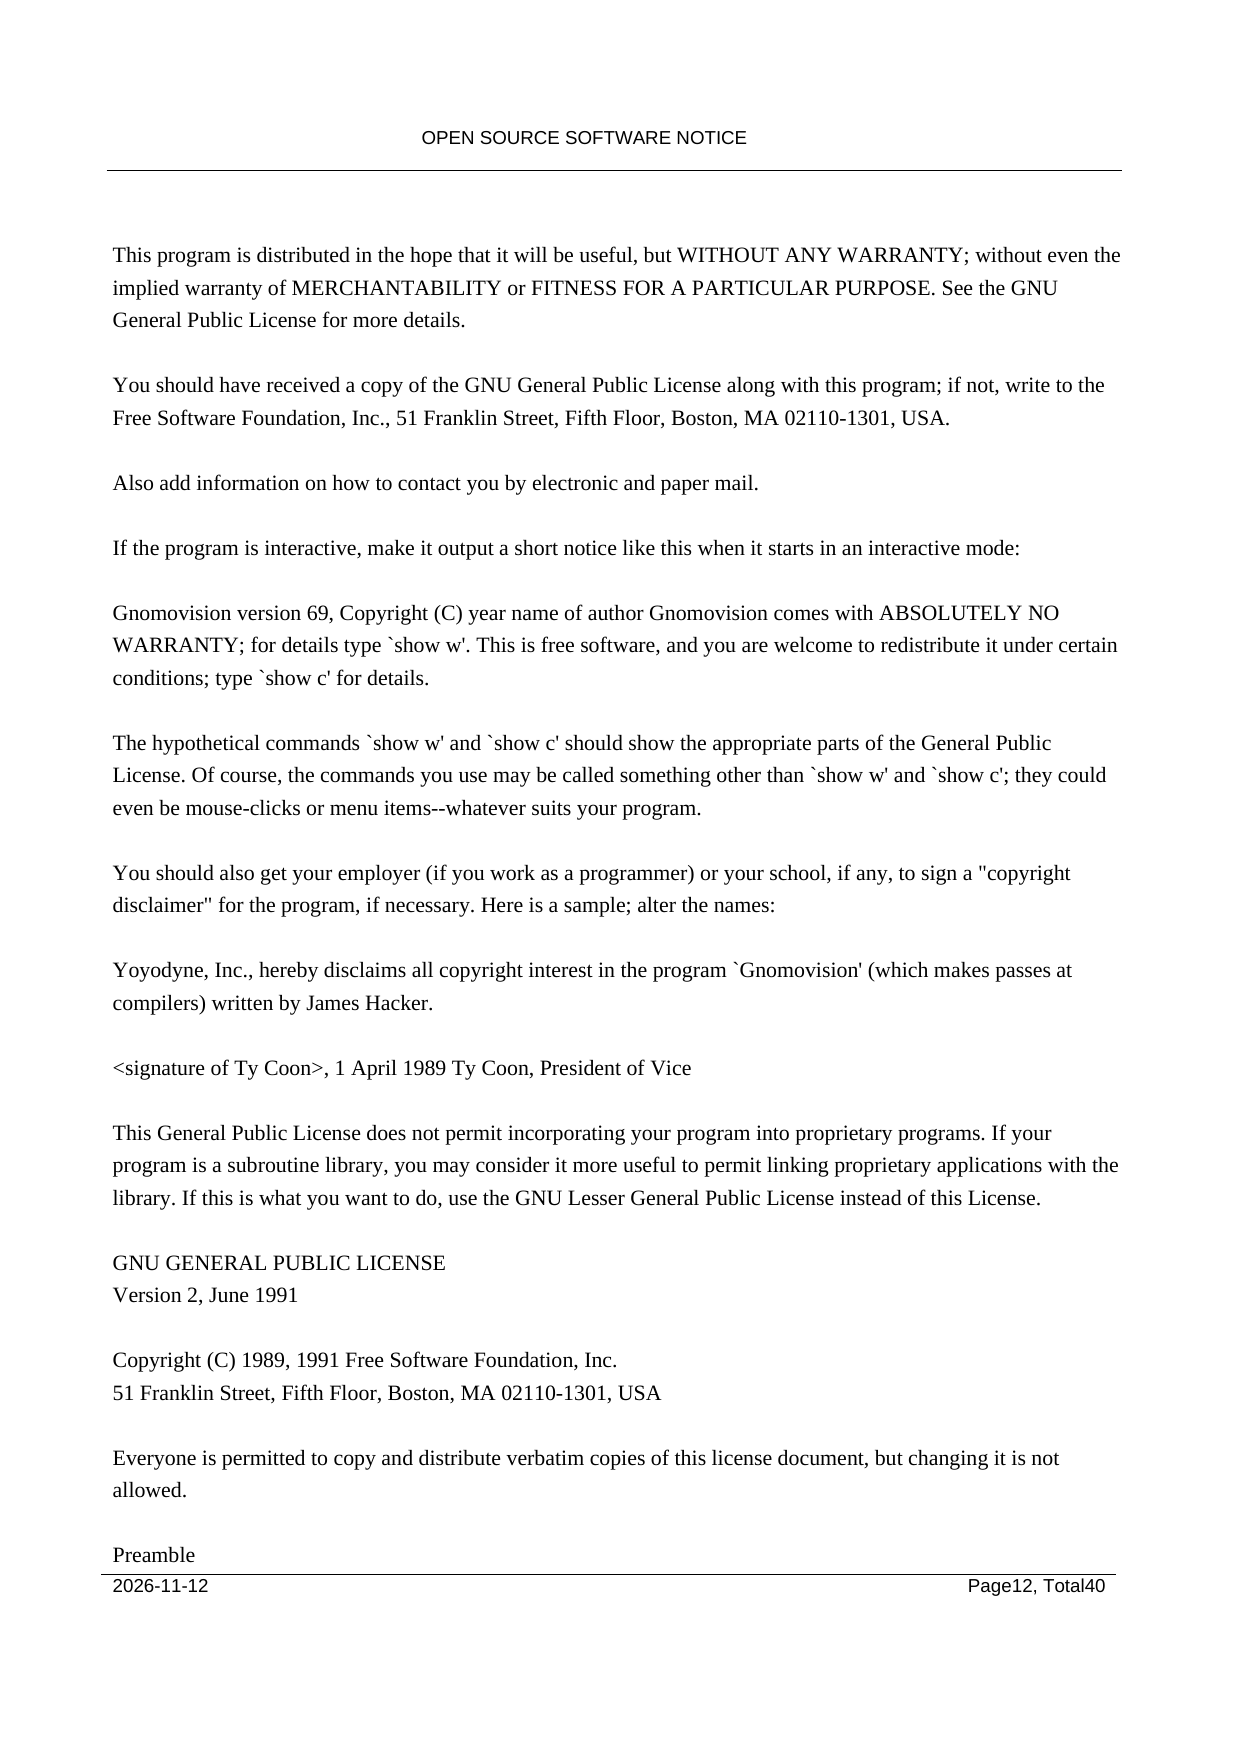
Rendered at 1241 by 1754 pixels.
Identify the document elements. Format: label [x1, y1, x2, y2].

text [112, 206, 1128, 1571]
